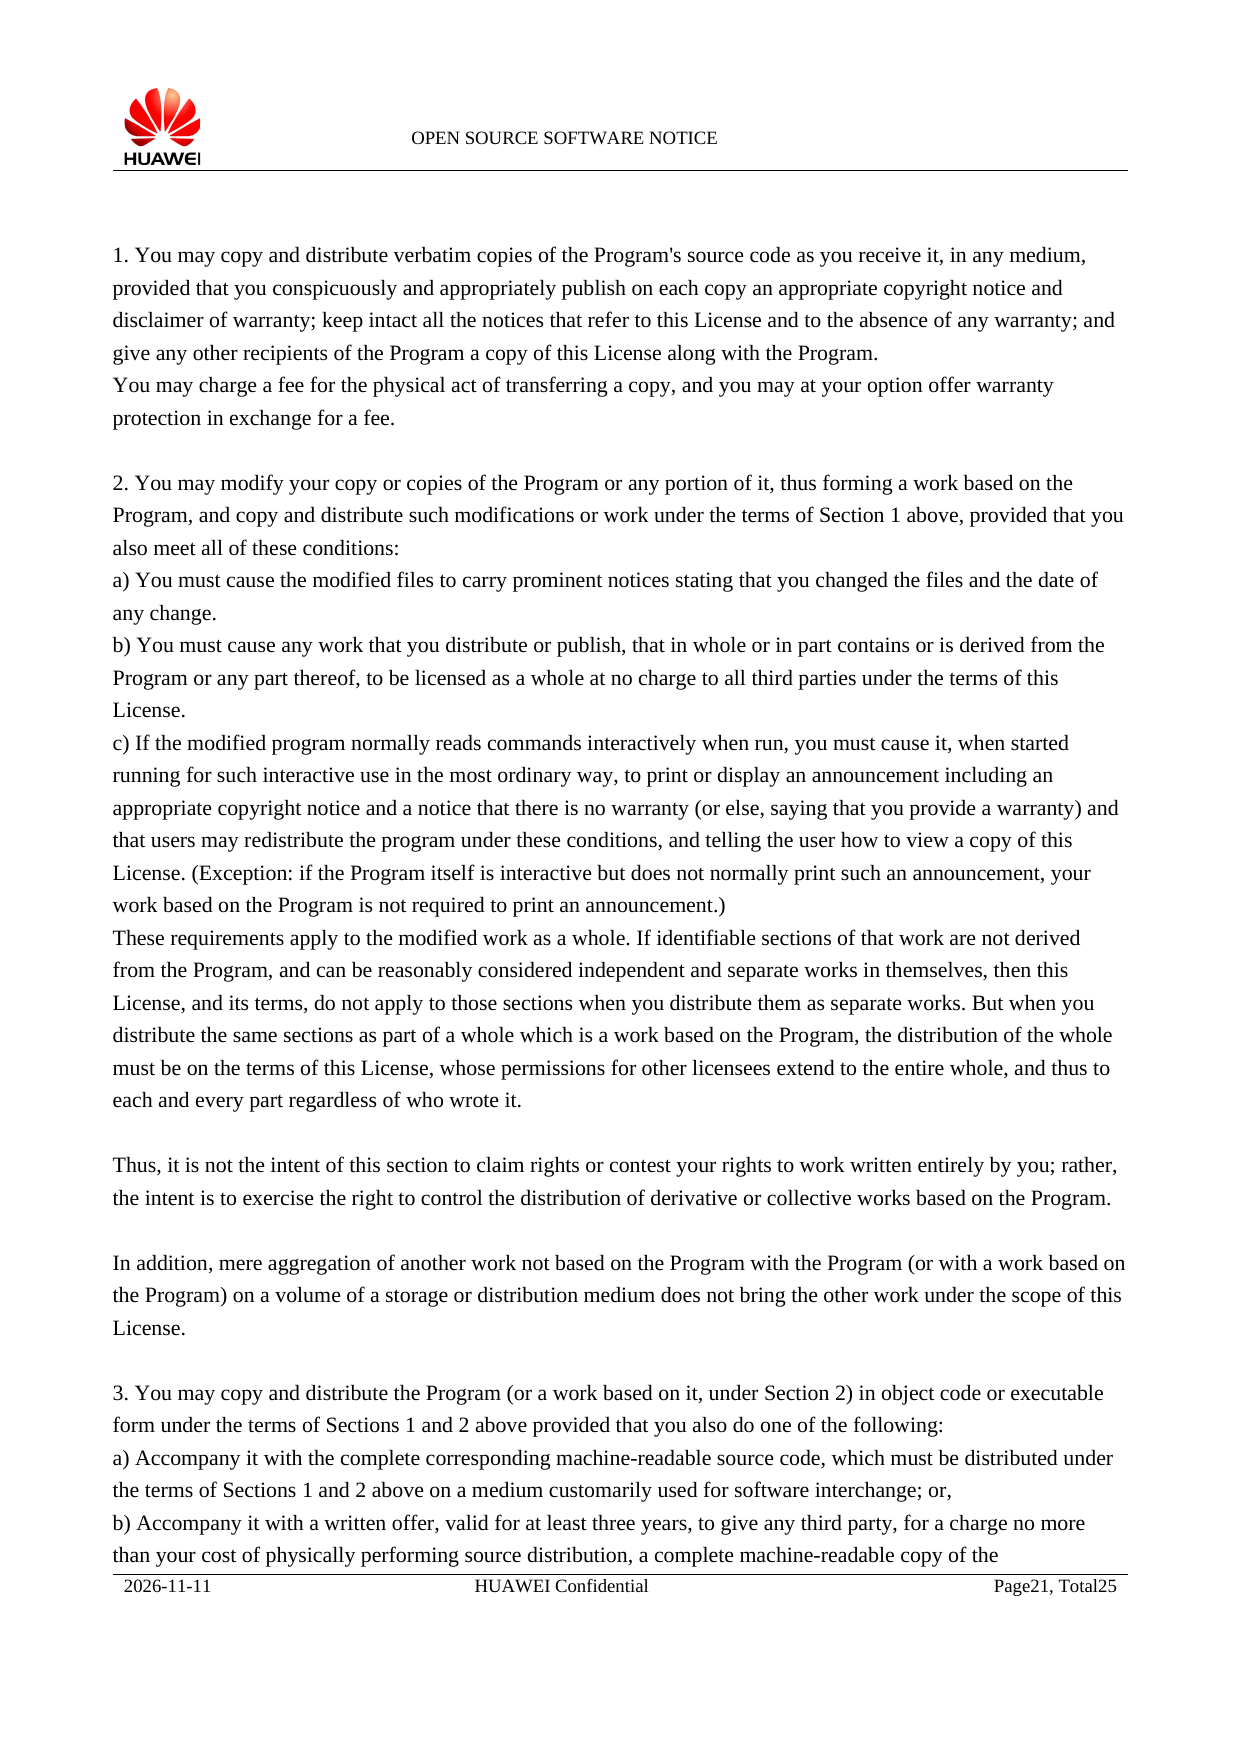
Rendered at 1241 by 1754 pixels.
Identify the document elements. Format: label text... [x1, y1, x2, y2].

picture [124, 88, 201, 165]
